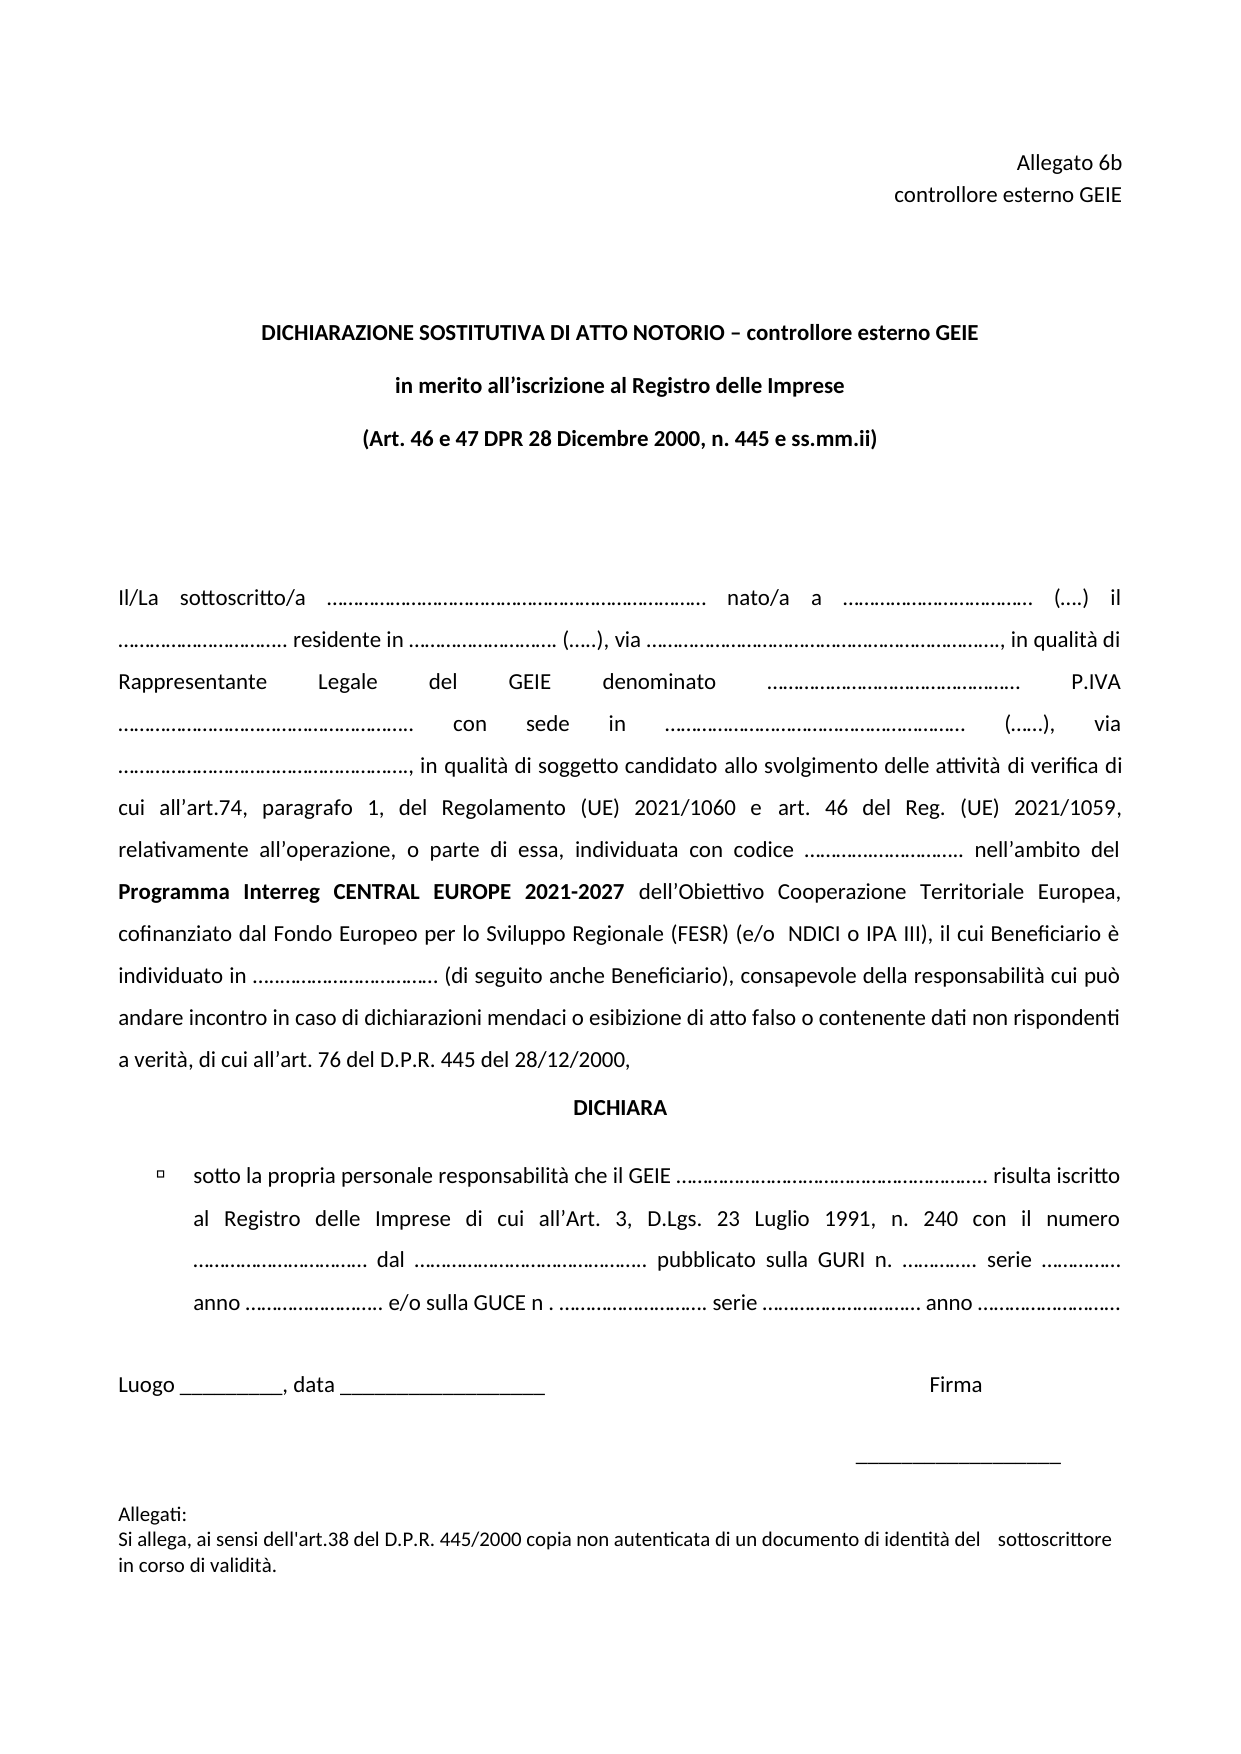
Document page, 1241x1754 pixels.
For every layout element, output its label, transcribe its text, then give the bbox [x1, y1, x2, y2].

list sotto la propria personale responsabilità che il GEIE ………………………………………………….. risulta iscritto al Registro delle Imprese di cui all’Art. 3, D.Lgs. 23 Luglio 1991, n. 240 con il numero …………………………… dal …………………………………….. pubblicato sulla GURI n. ………….. serie …………… anno …………………….. e/o sulla GUCE n . ………………………. serie ………………………… anno ……………………… [156, 1162, 1122, 1316]
text (Art. 46 e 47 DPR 28 Dicembre 2000, n. 445 e ss.mm.ii) [118, 424, 1122, 452]
text Il/La sottoscritto/a ……………………………………………………………… nato/a a ……………………………… (….) il ………………………….. residente in ………………………. (…..), via …………………………………………………………., in qualità di Rappresentante Legale del GEIE denominato ………………………………………… P.IVA ……………………………………………….. con sede in ………………………………………………… (……), via ………………………………………………., in qualità di soggetto candidato allo svolgimento delle attività di verifica di cui all’art.74, paragrafo 1, del Regolamento (UE) 2021/1060 e art. 46 del Reg. (UE) 2021/1059, relativamente all’operazione, o parte di essa, individuata con codice ………….…………….. nell’ambito del Programma Interreg CENTRAL EUROPE 2021-2027 dell’Obiettivo Cooperazione Territoriale Europea, cofinanziato dal Fondo Europeo per lo Sviluppo Regionale (FESR) (e/o NDICI o IPA III), il cui Beneficiario è individuato in …..………………………… (di seguito anche Beneficiario), consapevole della responsabilità cui può andare incontro in caso di dichiarazioni mendaci o esibizione di atto falso o contenente dati non rispondenti a verità, di cui all’art. 76 del D.P.R. 445 del 28/12/2000, [118, 583, 1122, 1073]
text Luogo _________, data __________________ Firma [118, 1370, 1122, 1398]
text Allegati: [118, 1501, 1122, 1526]
text controllore esterno GEIE [118, 180, 1122, 208]
text Allegato 6b [118, 148, 1122, 176]
text in merito all’iscrizione al Registro delle Imprese [118, 371, 1122, 399]
text DICHIARA [118, 1093, 1122, 1121]
text DICHIARAZIONE SOSTITUTIVA DI ATTO NOTORIO – controllore esterno GEIE [118, 318, 1122, 346]
text __________________ [118, 1439, 1122, 1467]
text Si allega, ai sensi dell'art.38 del D.P.R. 445/2000 copia non autenticata di un documento di identità del sottoscrittore in corso di validità. [118, 1526, 1122, 1577]
